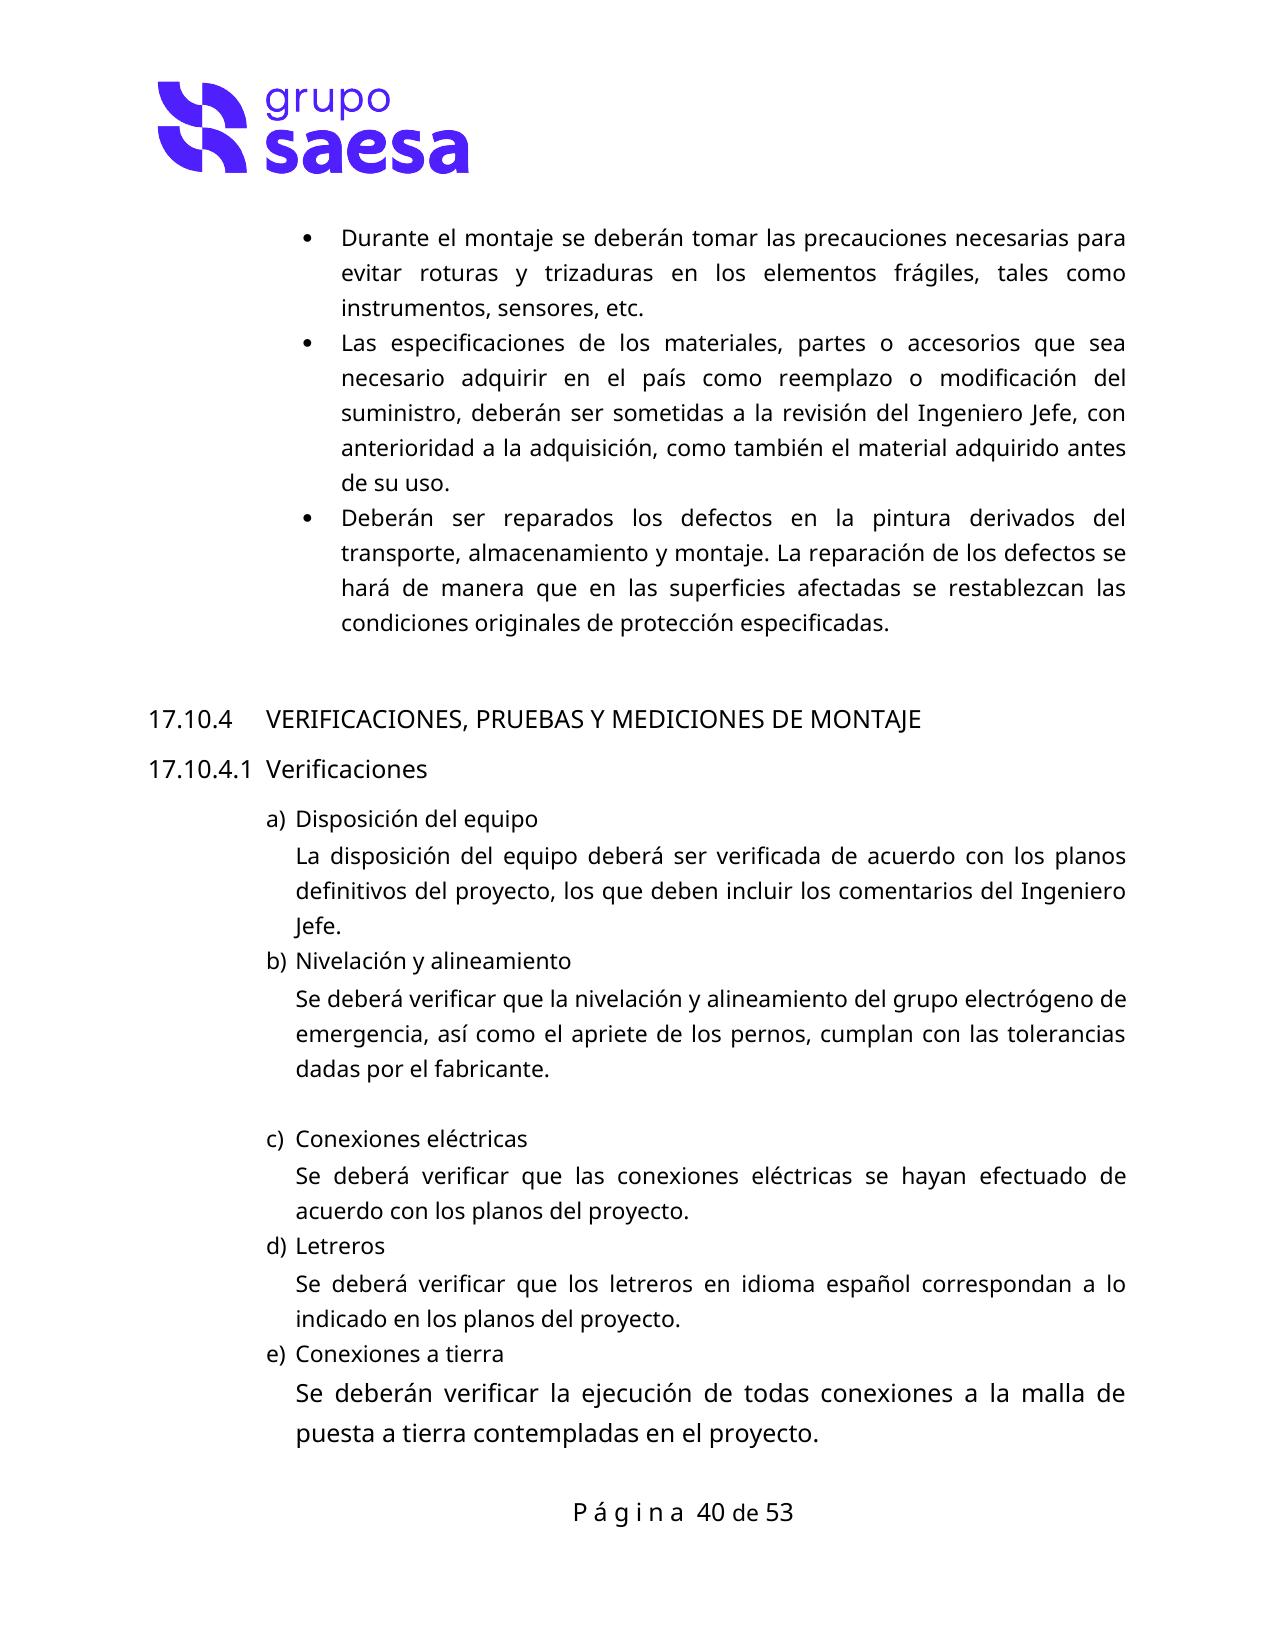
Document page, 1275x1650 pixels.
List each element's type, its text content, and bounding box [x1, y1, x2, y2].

subtitle Verificaciones [148, 752, 1127, 786]
list Conexiones a tierra [223, 1338, 1127, 1369]
list Letreros [223, 1230, 1127, 1261]
text Se deberán verificar la ejecución de todas conexiones a la malla de puesta a tierra contempladas en el proyecto. [295, 1375, 1127, 1450]
subtitle VERIFICACIONES, PRUEBAS Y MEDICIONES DE MONTAJE [148, 701, 1127, 736]
list La disposición del equipo deberá ser verificada de acuerdo con los planos definitivos del proyecto, los que deben incluir los comentarios del Ingeniero Jefe. [295, 840, 1127, 941]
list Conexiones eléctricas [223, 1123, 1127, 1154]
list Se deberá verificar que la nivelación y alineamiento del grupo electrógeno de emergencia, así como el apriete de los pernos, cumplan con las tolerancias dadas por el fabricante. [295, 983, 1127, 1084]
list Nivelación y alineamiento [223, 945, 1127, 976]
list Durante el montaje se deberán tomar las precauciones necesarias para evitar roturas y trizaduras en los elementos frágiles, tales como instrumentos, sensores, etc. [303, 221, 1127, 323]
list Disposición del equipo [223, 803, 1127, 834]
list Se deberá verificar que las conexiones eléctricas se hayan efectuado de acuerdo con los planos del proyecto. [295, 1160, 1127, 1226]
picture [147, 73, 478, 177]
list Las especificaciones de los materiales, partes o accesorios que sea necesario adquirir en el país como reemplazo o modificación del suministro, deberán ser sometidas a la revisión del Ingeniero Jefe, con anterioridad a la adquisición, como también el material adquirido antes de su uso. [303, 326, 1127, 498]
list Se deberá verificar que los letreros en idioma español correspondan a lo indicado en los planos del proyecto. [295, 1268, 1127, 1334]
list Deberán ser reparados los defectos en la pintura derivados del transporte, almacenamiento y montaje. La reparación de los defectos se hará de manera que en las superficies afectadas se restablezcan las condiciones originales de protección especificadas. [303, 501, 1127, 638]
